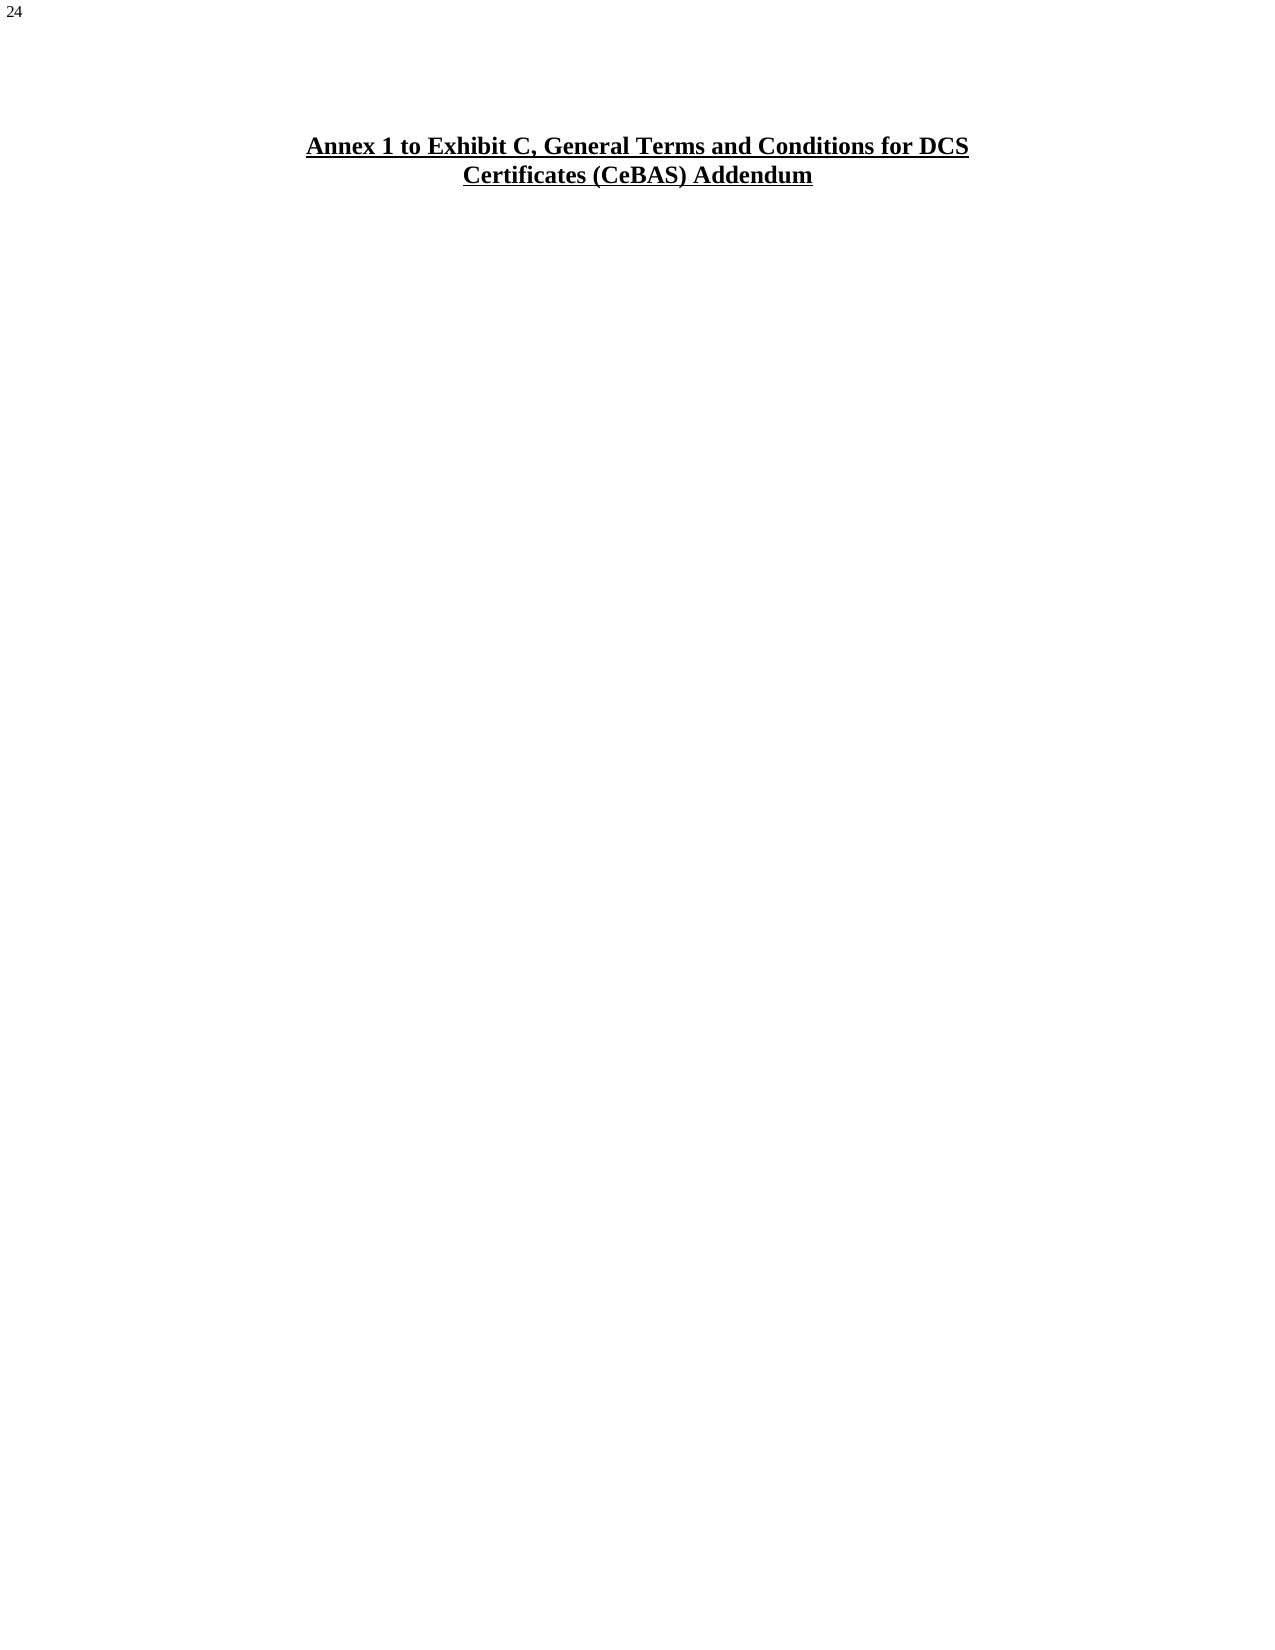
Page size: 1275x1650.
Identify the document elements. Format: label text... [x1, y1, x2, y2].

subtitle Annex 1 to Exhibit C, General Terms and Conditions for DCS Certificates (CeBAS) Addendum [306, 131, 1046, 189]
